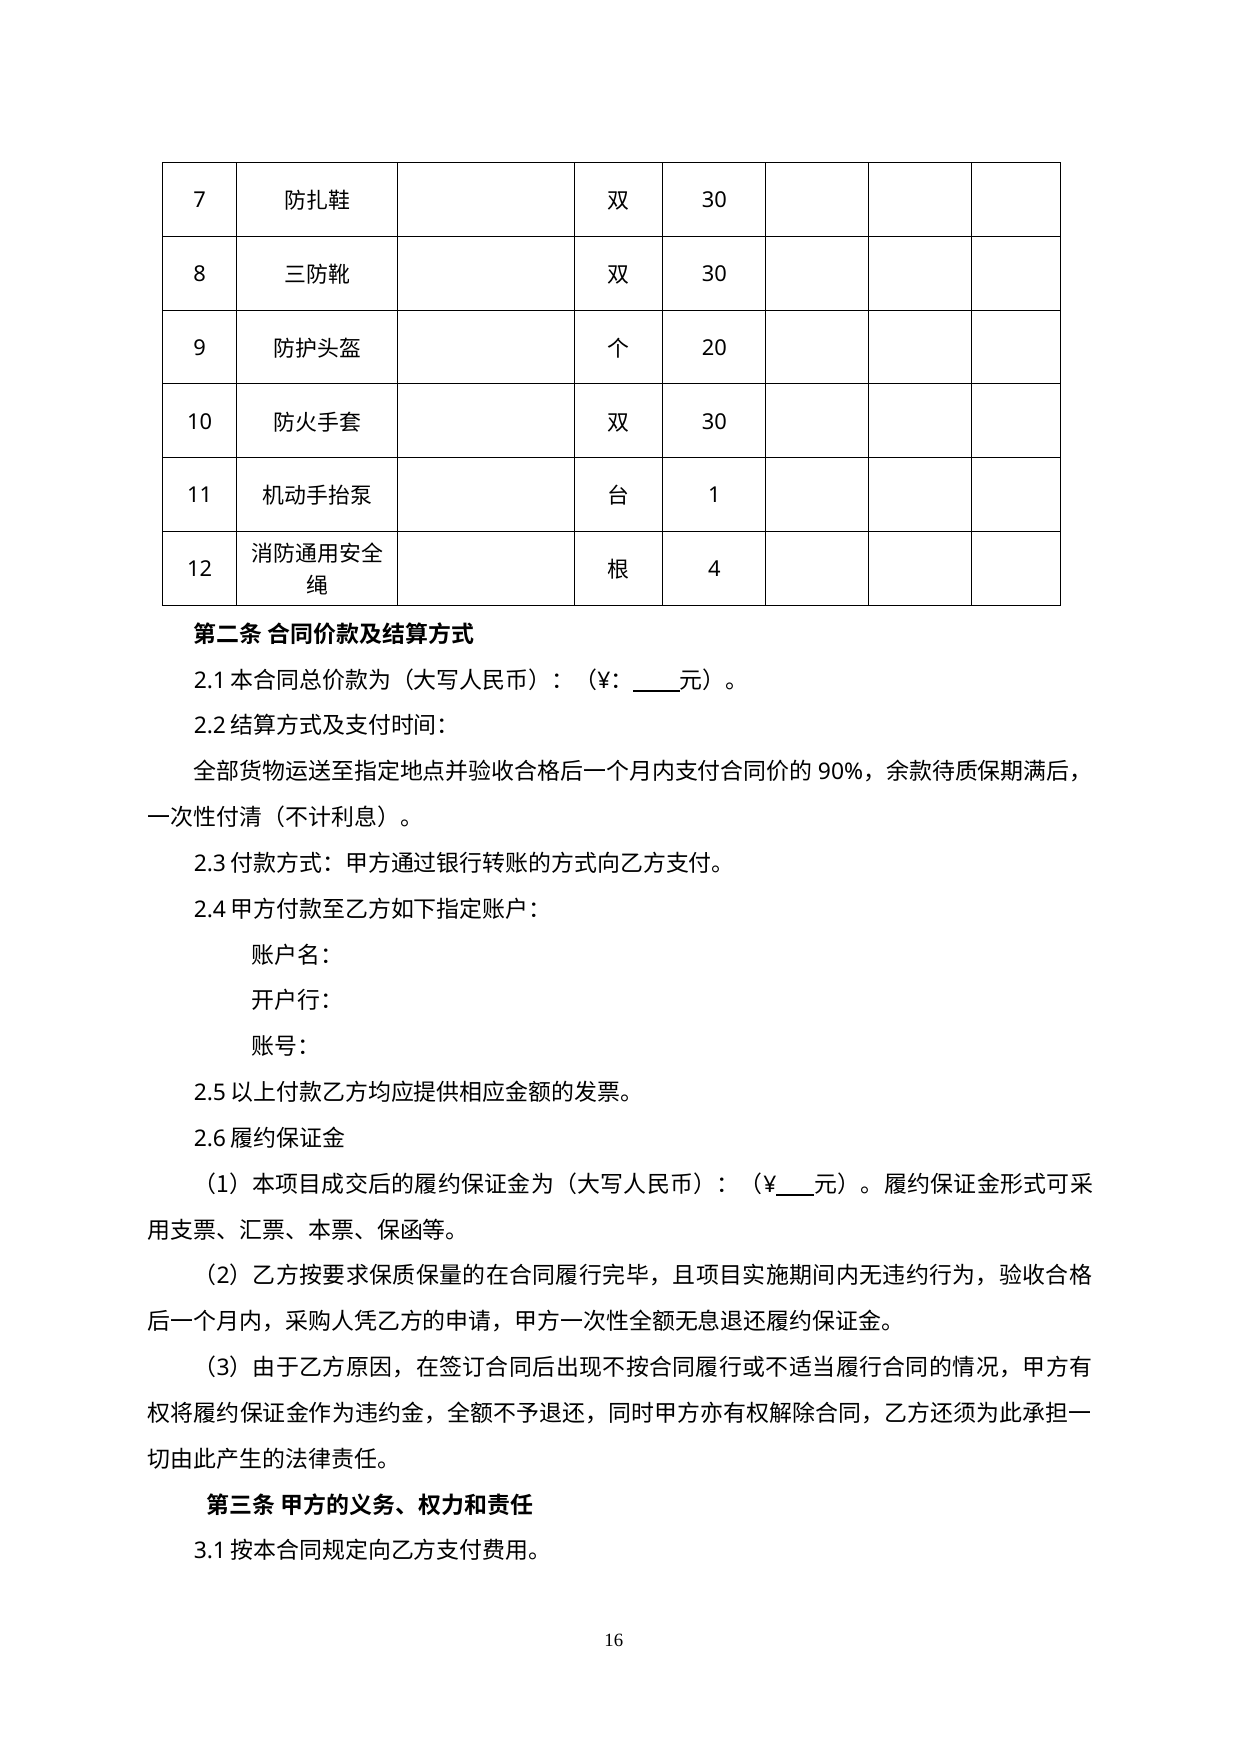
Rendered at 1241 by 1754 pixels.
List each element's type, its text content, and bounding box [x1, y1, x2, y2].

table_cell [869, 311, 971, 383]
table_cell 防火手套 [237, 384, 397, 457]
table_cell [869, 163, 971, 236]
table_cell [972, 237, 1060, 309]
table_cell 30 [663, 163, 765, 236]
table_cell 9 [163, 311, 236, 383]
table_cell 20 [663, 311, 765, 383]
table_cell 防护头盔 [237, 311, 397, 383]
table_cell 个 [575, 311, 662, 383]
table_cell 12 [163, 532, 236, 604]
table_cell 双 [575, 384, 662, 457]
table_cell 4 [663, 532, 765, 604]
table_cell 台 [575, 458, 662, 531]
text 开户行： [148, 972, 1093, 1018]
table_cell 消防通用安全绳 [237, 532, 397, 604]
text 账户名： [148, 926, 1093, 972]
text 2.3付款方式：甲方通过银行转账的方式向乙方支付。 [148, 835, 1093, 881]
table_cell [869, 458, 971, 531]
list 本项目成交后的履约保证金为（大写人民币）：（¥ 元）。履约保证金形式可采用支票、汇票、本票、保函等。 [148, 1156, 1093, 1247]
table_cell [398, 458, 574, 531]
table_cell [398, 237, 574, 309]
text 2.4甲方付款至乙方如下指定账户： [148, 881, 1093, 926]
table_cell [398, 311, 574, 383]
list 乙方按要求保质保量的在合同履行完毕，且项目实施期间内无违约行为，验收合格后一个月内，采购人凭乙方的申请，甲方一次性全额无息退还履约保证金。 [148, 1247, 1093, 1339]
table_cell [972, 458, 1060, 531]
table_cell [972, 532, 1060, 604]
text 2.1本合同总价款为（大写人民币）：（¥： 元）。 [148, 651, 1093, 697]
table_cell 1 [663, 458, 765, 531]
text 全部货物运送至指定地点并验收合格后一个月内支付合同价的90%，余款待质保期满后，一次性付清（不计利息）。 [148, 743, 1093, 835]
table_cell 三防靴 [237, 237, 397, 309]
table_cell 7 [163, 163, 236, 236]
table_cell [869, 237, 971, 309]
table_cell [398, 384, 574, 457]
table_cell [972, 311, 1060, 383]
table_cell 防扎鞋 [237, 163, 397, 236]
table_cell [972, 384, 1060, 457]
text 第二条 合同价款及结算方式 [148, 606, 1093, 651]
table_cell 根 [575, 532, 662, 604]
text 第三条 甲方的义务、权力和责任 [207, 1476, 1093, 1522]
text 2.2结算方式及支付时间： [148, 697, 1093, 743]
text 3.1按本合同规定向乙方支付费用。 [148, 1522, 1093, 1568]
table_cell [398, 163, 574, 236]
text 账号： [148, 1018, 1093, 1064]
list 由于乙方原因，在签订合同后出现不按合同履行或不适当履行合同的情况，甲方有权将履约保证金作为违约金，全额不予退还，同时甲方亦有权解除合同，乙方还须为此承担一切由此产生的法律责任。 [148, 1339, 1093, 1476]
table_cell [766, 532, 868, 604]
table_cell 8 [163, 237, 236, 309]
table_cell 30 [663, 384, 765, 457]
table_cell [972, 163, 1060, 236]
table_cell 双 [575, 237, 662, 309]
table_cell [398, 532, 574, 604]
table_cell 10 [163, 384, 236, 457]
table_cell [869, 384, 971, 457]
table_cell 11 [163, 458, 236, 531]
table_cell 机动手抬泵 [237, 458, 397, 531]
table_cell [766, 384, 868, 457]
table_cell [766, 237, 868, 309]
table_cell 双 [575, 163, 662, 236]
table_cell [869, 532, 971, 604]
table_cell [766, 163, 868, 236]
text 2.6履约保证金 [148, 1110, 1093, 1156]
table_cell 30 [663, 237, 765, 309]
text 2.5以上付款乙方均应提供相应金额的发票。 [148, 1064, 1093, 1110]
table_cell [766, 458, 868, 531]
table_cell [766, 311, 868, 383]
